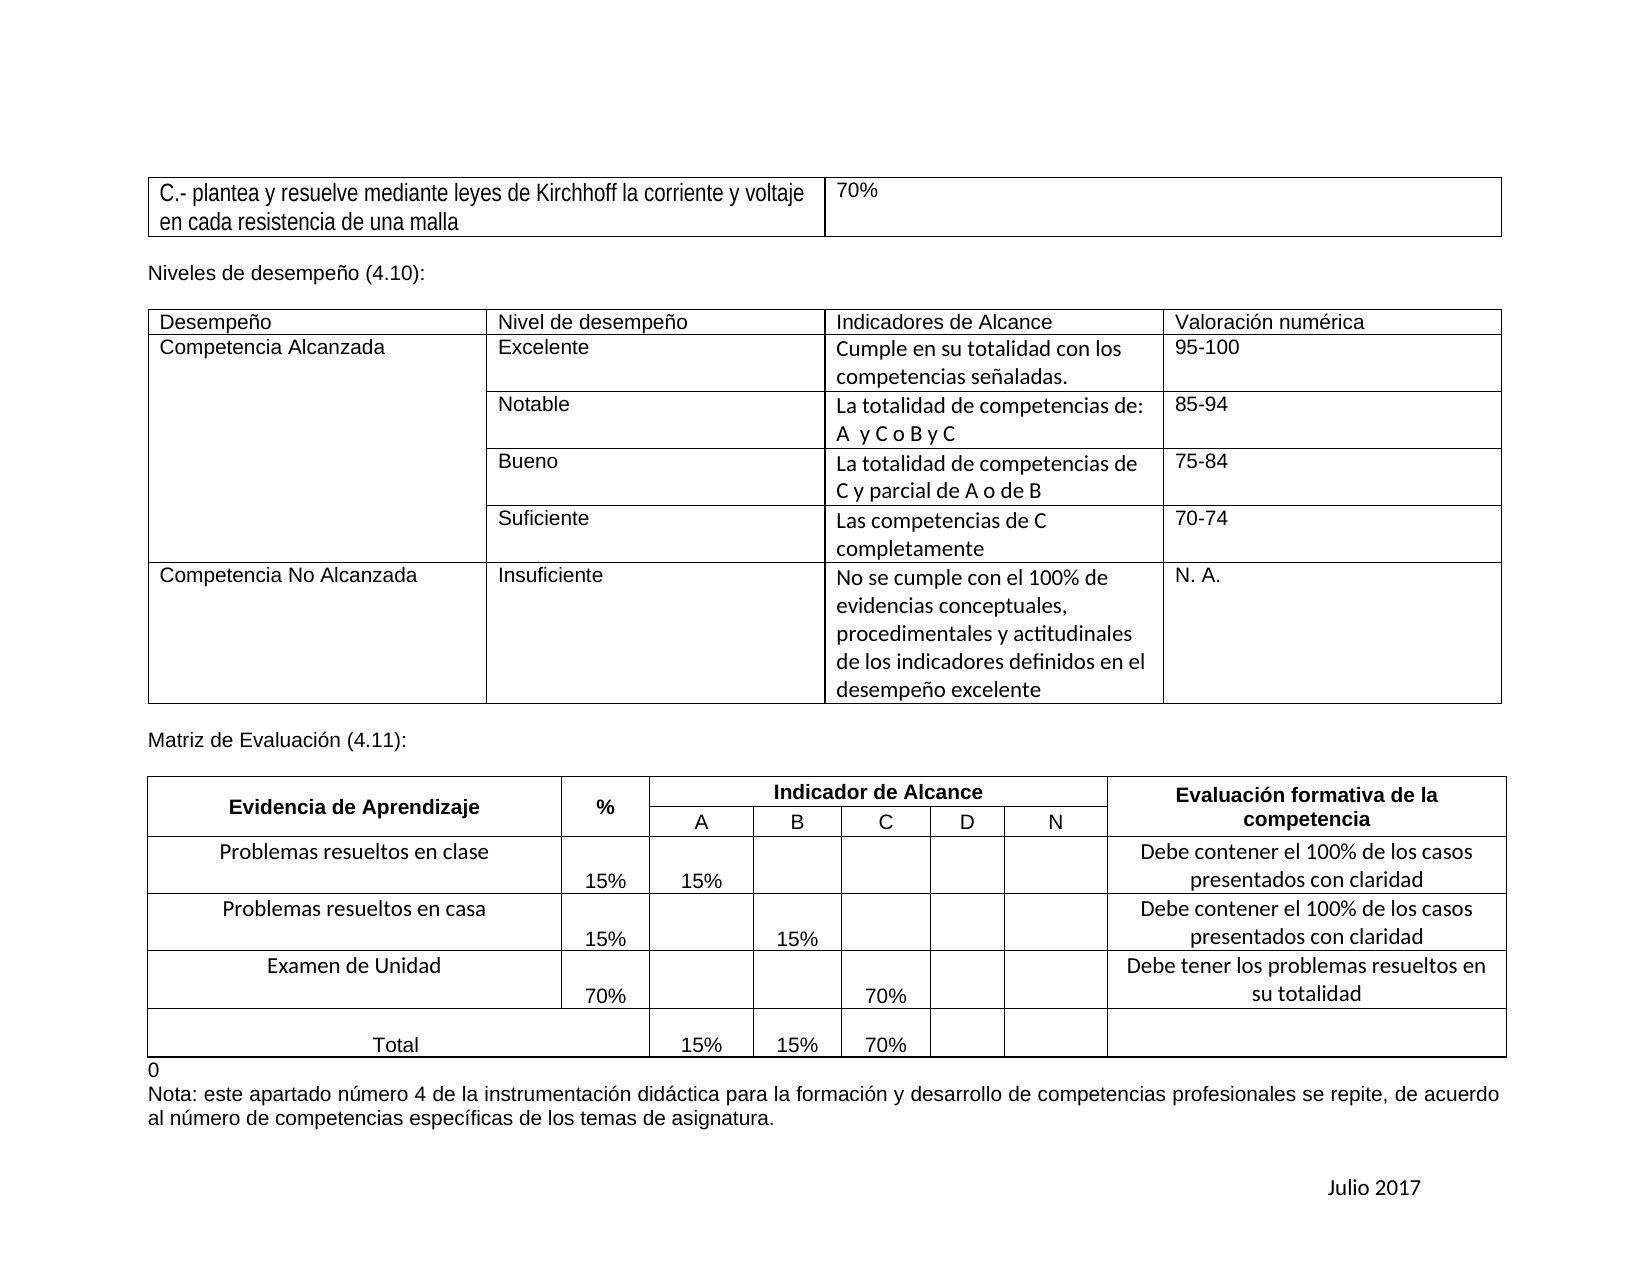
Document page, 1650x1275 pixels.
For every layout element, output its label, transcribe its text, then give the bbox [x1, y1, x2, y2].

table_header % [562, 777, 649, 836]
text Niveles de desempeño (4.10): [148, 261, 1502, 284]
table_header Valoración numérica [1164, 310, 1501, 333]
table_cell [754, 951, 841, 1007]
table_cell [650, 951, 753, 1007]
table_cell C.- plantea y resuelve mediante leyes de Kirchhoff la corriente y voltaje en cada resistencia de una malla [149, 178, 824, 236]
text Nota: este apartado número 4 de la instrumentación didáctica para la formación y desarrollo de competencias profesionales se repite, de acuerdo al número de competencias específicas de los temas de asignatura. [148, 1081, 1502, 1129]
table_cell [1005, 1009, 1107, 1056]
table_cell 15% [754, 1009, 841, 1056]
table_cell A [650, 807, 753, 836]
table_cell 70% [826, 178, 1501, 236]
table_cell 15% [754, 894, 841, 950]
table_cell [931, 951, 1004, 1007]
table_header Indicadores de Alcance [826, 310, 1163, 333]
table_cell Debe contener el 100% de los casos presentados con claridad [1108, 837, 1506, 893]
table_cell La totalidad de competencias de: A y C o B y C [826, 392, 1163, 448]
table_cell Competencia Alcanzada [149, 335, 486, 562]
table_cell 15% [562, 837, 649, 893]
table_cell [931, 837, 1004, 893]
table_cell [1005, 894, 1107, 950]
table_cell Problemas resueltos en casa [148, 894, 561, 950]
table_cell 70-74 [1164, 506, 1501, 562]
table_cell [1108, 1009, 1506, 1056]
table_header Evaluación formativa de la competencia [1108, 777, 1506, 836]
table_cell Examen de Unidad [148, 951, 561, 1007]
table_cell [1005, 951, 1107, 1007]
table_cell 15% [650, 1009, 753, 1056]
table_cell [931, 1009, 1004, 1056]
table_cell [842, 837, 930, 893]
table_header Nivel de desempeño [487, 310, 824, 333]
table_cell 70% [842, 951, 930, 1007]
table_cell [754, 837, 841, 893]
table_cell Insuficiente [487, 563, 824, 703]
table_cell C [842, 807, 930, 836]
table_cell Suficiente [487, 506, 824, 562]
table_cell Notable [487, 392, 824, 448]
table_cell 70% [562, 951, 649, 1007]
table_cell Problemas resueltos en clase [148, 837, 561, 893]
table_cell 95-100 [1164, 335, 1501, 391]
table_cell D [931, 807, 1004, 836]
text Matriz de Evaluación (4.11): [148, 728, 1502, 752]
table_cell Excelente [487, 335, 824, 391]
table_cell Las competencias de C completamente [826, 506, 1163, 562]
table_cell 75-84 [1164, 449, 1501, 505]
table_cell La totalidad de competencias de C y parcial de A o de B [826, 449, 1163, 505]
table_header Indicador de Alcance [650, 777, 1107, 806]
table_header Desempeño [149, 310, 486, 333]
table_cell N. A. [1164, 563, 1501, 703]
table_cell Debe contener el 100% de los casos presentados con claridad [1108, 894, 1506, 950]
table_cell 70% [842, 1009, 930, 1056]
text 0 [148, 1058, 1502, 1081]
table_cell B [754, 807, 841, 836]
table_cell Total [148, 1009, 649, 1056]
table_cell [931, 894, 1004, 950]
table_cell [650, 894, 753, 950]
table_cell N [1005, 807, 1107, 836]
table_cell Cumple en su totalidad con los competencias señaladas. [826, 335, 1163, 391]
table_cell Competencia No Alcanzada [149, 563, 486, 703]
table_cell [842, 894, 930, 950]
table_cell 15% [650, 837, 753, 893]
table_cell Bueno [487, 449, 824, 505]
table_header Evidencia de Aprendizaje [148, 777, 561, 836]
table_cell 15% [562, 894, 649, 950]
table_cell No se cumple con el 100% de evidencias conceptuales, procedimentales y actitudinales de los indicadores definidos en el desempeño excelente [826, 563, 1163, 703]
table_cell Debe tener los problemas resueltos en su totalidad [1108, 951, 1506, 1007]
table_cell [1005, 837, 1107, 893]
table_cell 85-94 [1164, 392, 1501, 448]
